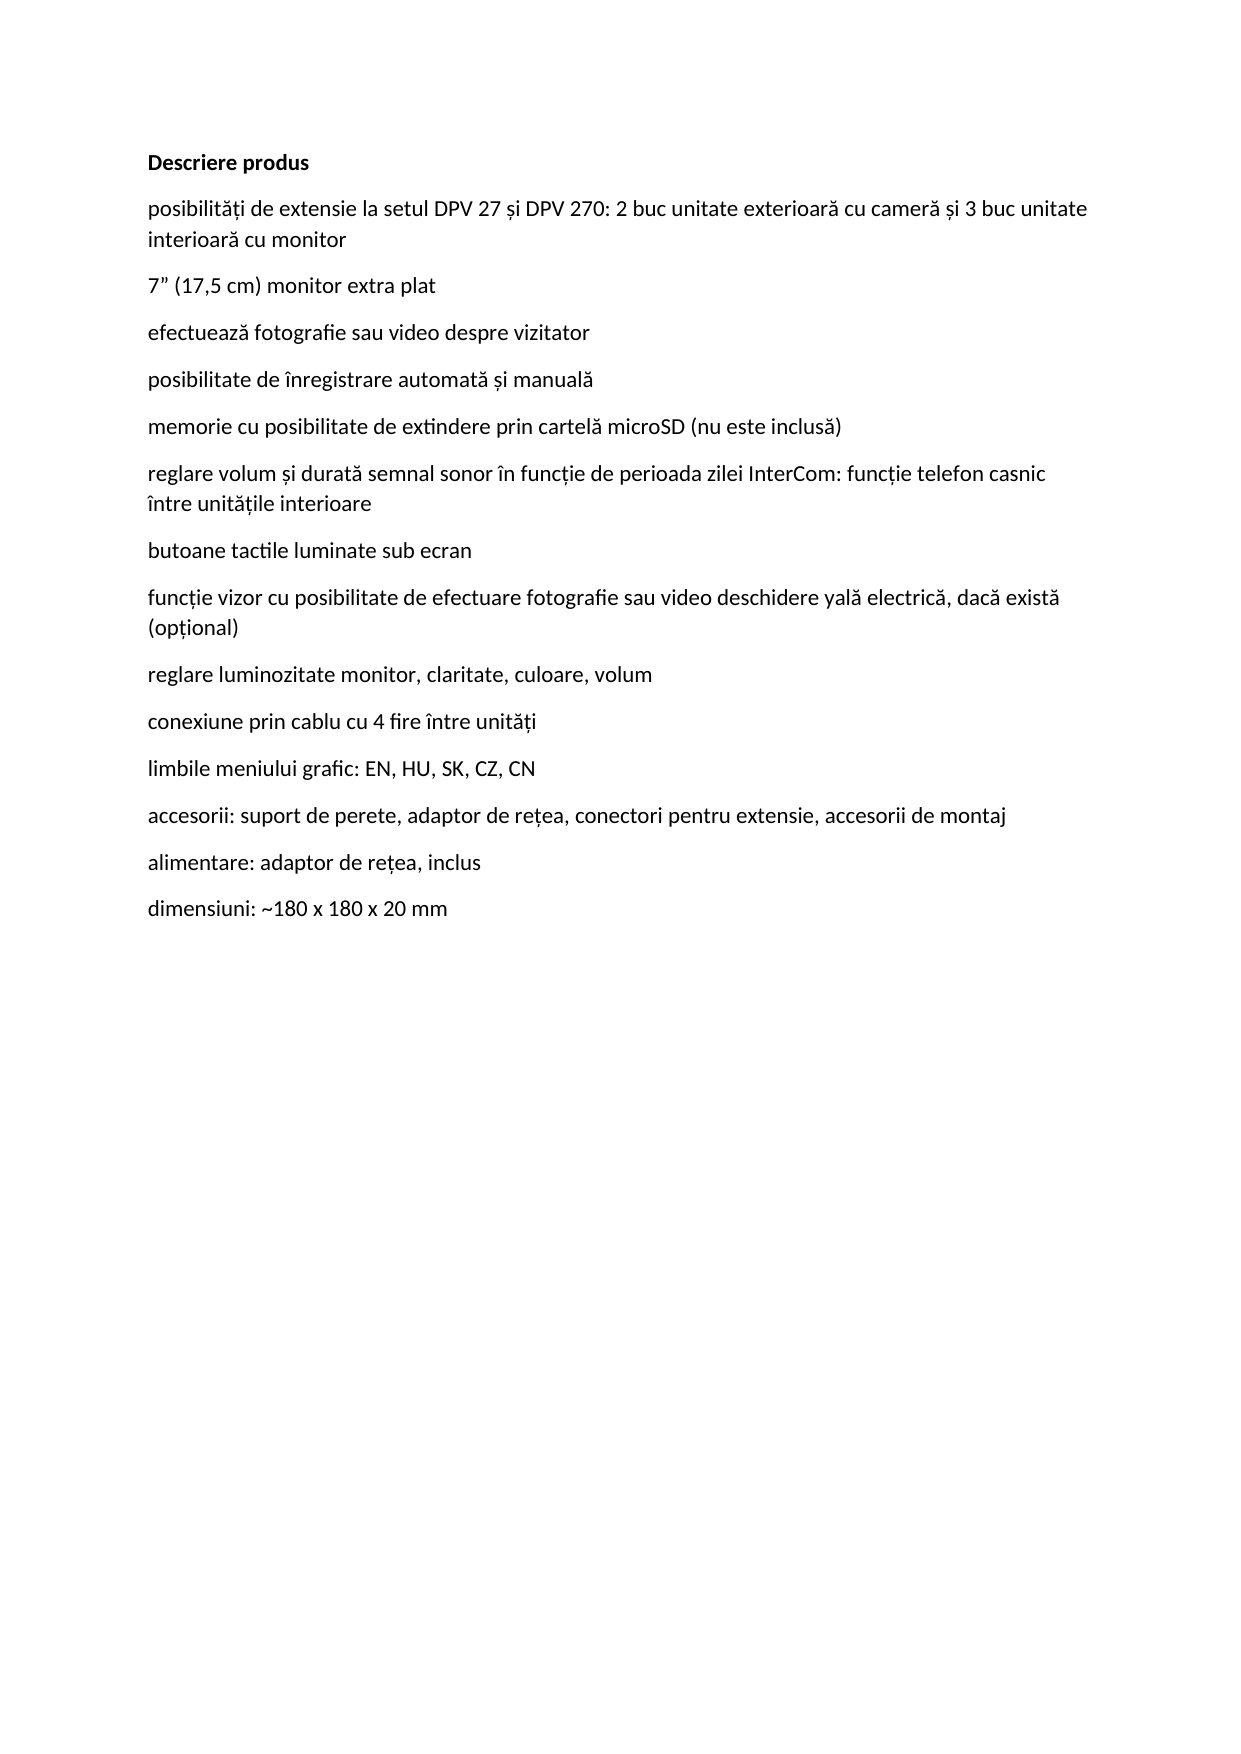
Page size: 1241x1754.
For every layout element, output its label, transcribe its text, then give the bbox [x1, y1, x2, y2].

text posibilități de extensie la setul DPV 27 și DPV 270: 2 buc unitate exterioară cu cameră și 3 buc unitate interioară cu monitor [148, 194, 1093, 253]
text efectuează fotografie sau video despre vizitator [148, 318, 1093, 346]
text dimensiuni: ~180 x 180 x 20 mm [148, 894, 1093, 922]
text conexiune prin cablu cu 4 fire între unități [148, 707, 1093, 735]
text posibilitate de înregistrare automată și manuală [148, 365, 1093, 393]
text memorie cu posibilitate de extindere prin cartelă microSD (nu este inclusă) [148, 412, 1093, 440]
text alimentare: adaptor de rețea, inclus [148, 848, 1093, 876]
text funcție vizor cu posibilitate de efectuare fotografie sau video deschidere yală electrică, dacă există (opțional) [148, 583, 1093, 641]
text butoane tactile luminate sub ecran [148, 536, 1093, 564]
text reglare luminozitate monitor, claritate, culoare, volum [148, 660, 1093, 688]
text accesorii: suport de perete, adaptor de rețea, conectori pentru extensie, accesorii de montaj [148, 801, 1093, 829]
text 7” (17,5 cm) monitor extra plat [148, 272, 1093, 299]
text reglare volum și durată semnal sonor în funcție de perioada zilei InterCom: funcție telefon casnic între unitățile interioare [148, 459, 1093, 517]
text limbile meniului grafic: EN, HU, SK, CZ, CN [148, 754, 1093, 782]
text Descriere produs [148, 148, 1093, 176]
